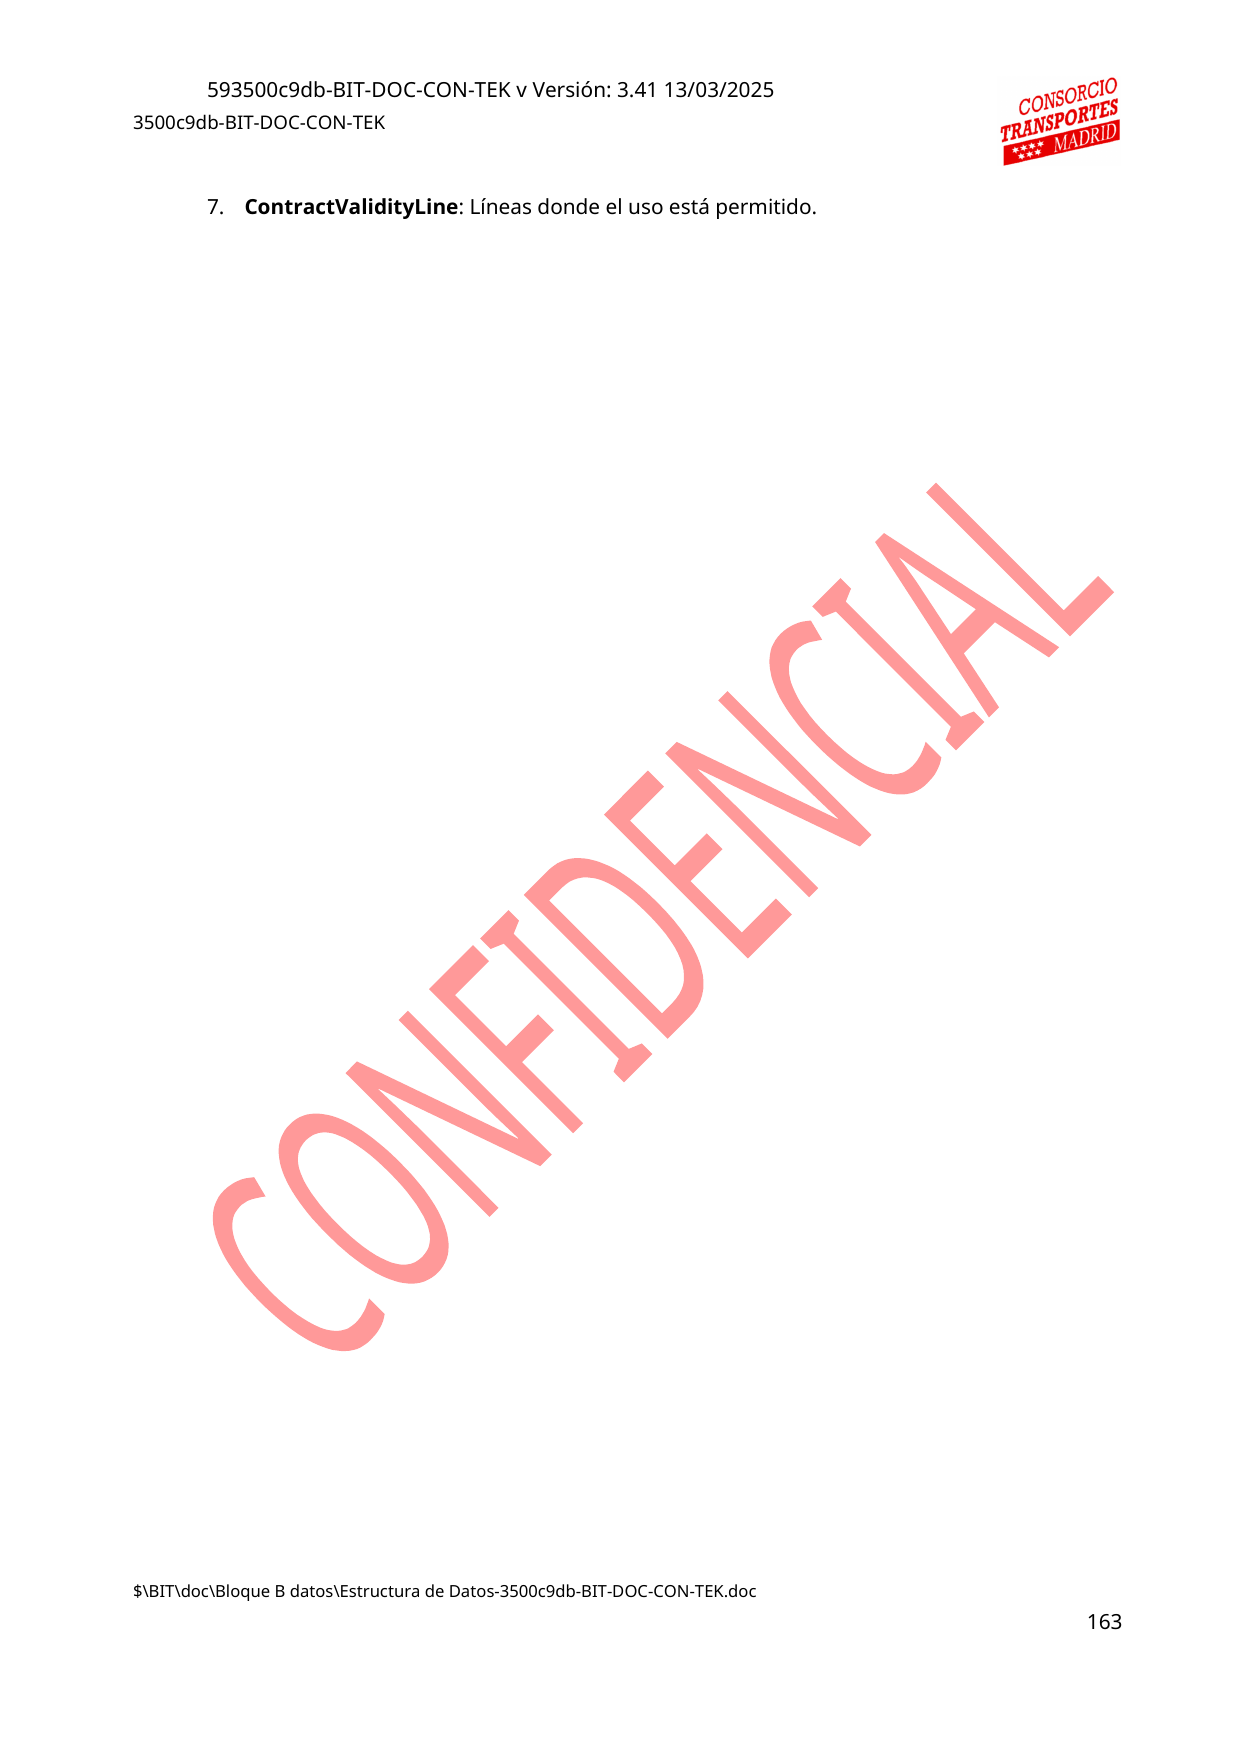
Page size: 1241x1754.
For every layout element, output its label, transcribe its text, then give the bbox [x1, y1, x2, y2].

list ContractValidityLine: Líneas donde el uso está permitido. [207, 192, 1122, 220]
picture [996, 76, 1122, 166]
